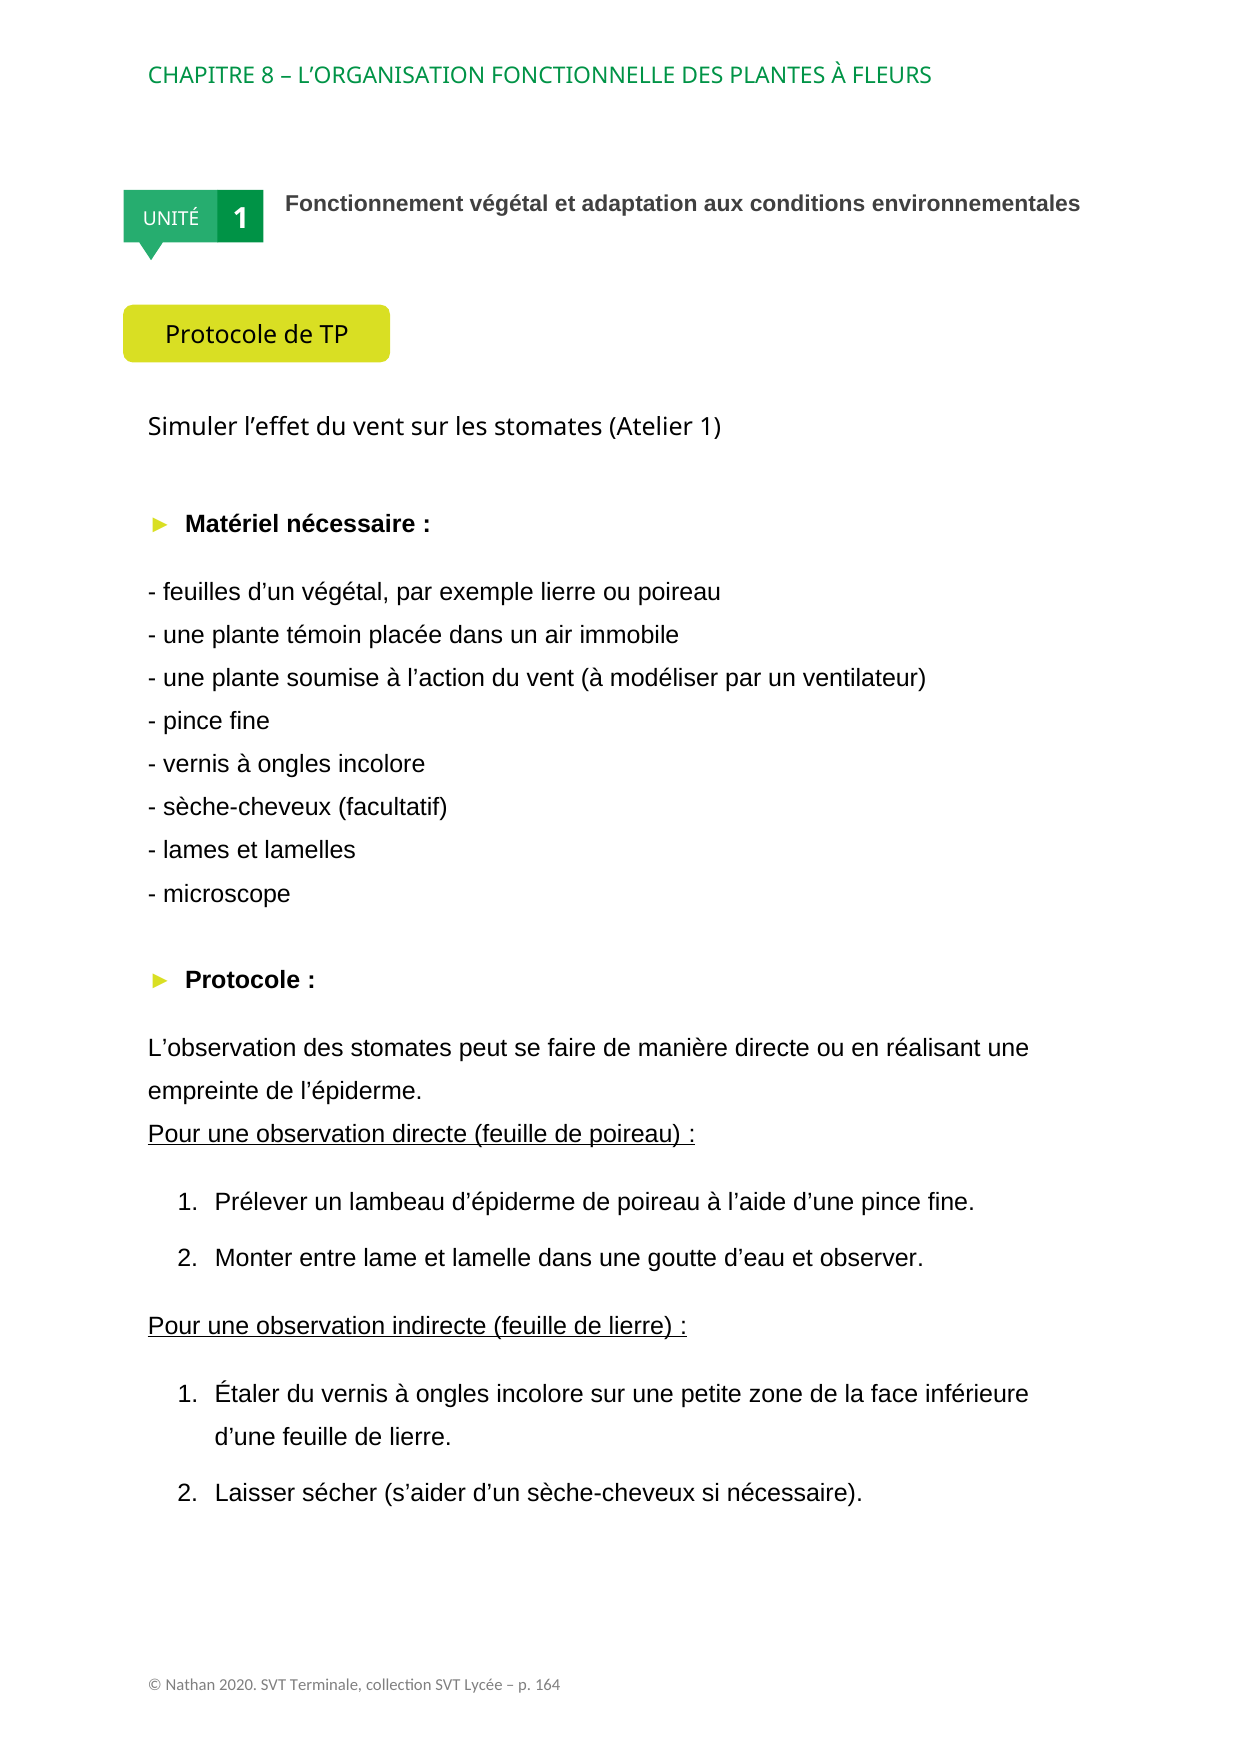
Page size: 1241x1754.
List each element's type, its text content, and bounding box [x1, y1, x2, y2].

text Simuler l’effet du vent sur les stomates (Atelier 1) [148, 288, 1093, 442]
text - microscope [148, 878, 1093, 907]
text - sèche-cheveux (facultatif) [148, 792, 1093, 821]
text - une plante témoin placée dans un air immobile [148, 620, 1093, 648]
text - pince fine [148, 706, 1093, 735]
list Étaler du vernis à ongles incolore sur une petite zone de la face inférieure d’une feuille de lierre. [177, 1379, 1093, 1451]
text - une plante soumise à l’action du vent (à modéliser par un ventilateur) [148, 663, 1093, 692]
list Prélever un lambeau d’épiderme de poireau à l’aide d’une pince fine. [177, 1187, 1093, 1216]
text Matériel nécessaire : [148, 508, 1093, 537]
text Protocole : [148, 965, 1093, 993]
list Monter entre lame et lamelle dans une goutte d’eau et observer. [177, 1243, 1093, 1272]
list Laisser sécher (s’aider d’un sèche-cheveux si nécessaire). [177, 1478, 1093, 1507]
text - lames et lamelles [148, 835, 1093, 864]
text L’observation des stomates peut se faire de manière directe ou en réalisant une empreinte de l’épiderme. [148, 1033, 1093, 1105]
text Fonctionnement végétal et adaptation aux conditions environnementales [264, 190, 1093, 216]
text Pour une observation indirecte (feuille de lierre) : [148, 1311, 1093, 1340]
text - feuilles d’un végétal, par exemple lierre ou poireau [148, 577, 1093, 605]
text - vernis à ongles incolore [148, 749, 1093, 778]
text Pour une observation directe (feuille de poireau) : [148, 1119, 1093, 1148]
